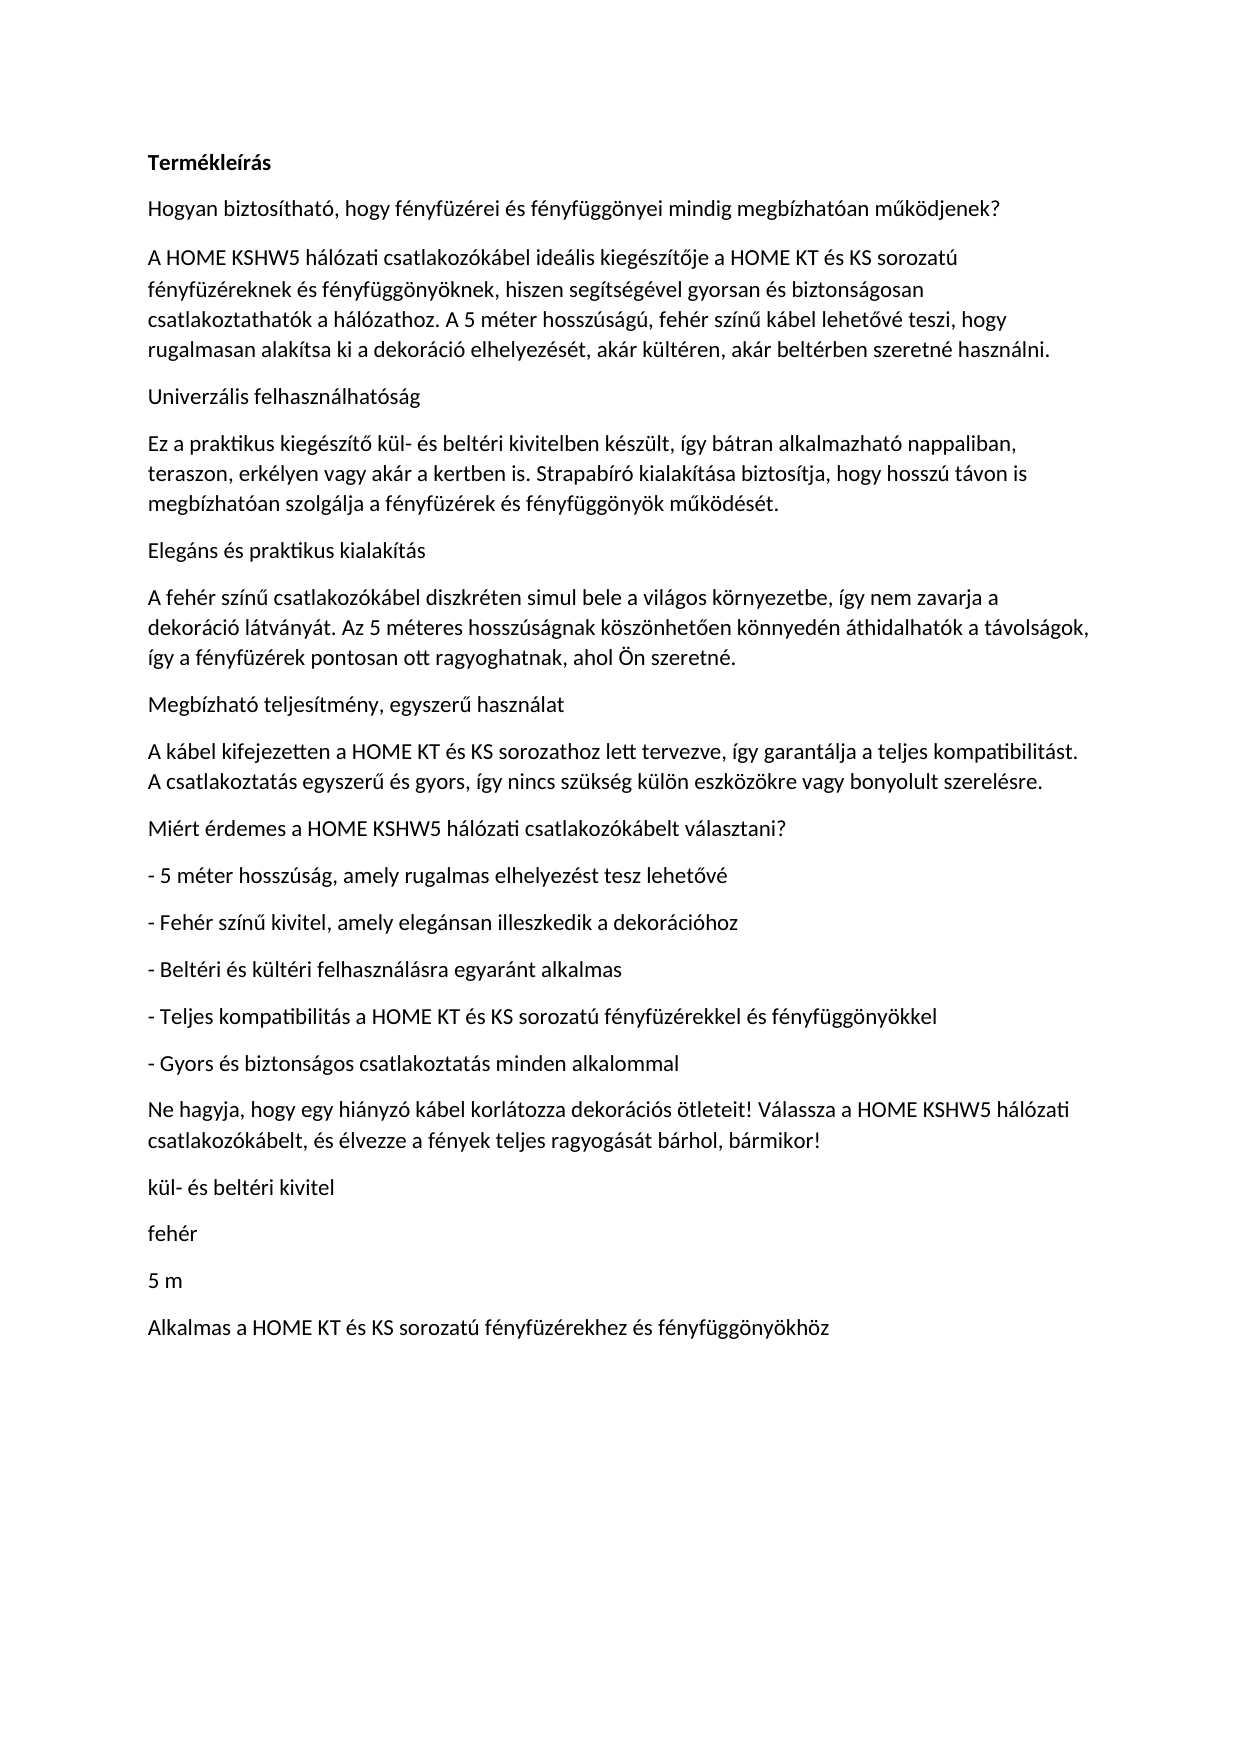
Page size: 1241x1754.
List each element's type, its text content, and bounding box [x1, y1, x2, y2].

text Elegáns és praktikus kialakítás [148, 536, 1093, 564]
text Megbízható teljesítmény, egyszerű használat [148, 690, 1093, 718]
text - Teljes kompatibilitás a HOME KT és KS sorozatú fényfüzérekkel és fényfüggönyökkel [148, 1002, 1093, 1030]
text - Beltéri és kültéri felhasználásra egyaránt alkalmas [148, 955, 1093, 983]
text Ez a praktikus kiegészítő kül- és beltéri kivitelben készült, így bátran alkalmazható nappaliban, teraszon, erkélyen vagy akár a kertben is. Strapabíró kialakítása biztosítja, hogy hosszú távon is megbízhatóan szolgálja a fényfüzérek és fényfüggönyök működését. [148, 429, 1093, 517]
text Termékleírás [148, 148, 1093, 176]
text Hogyan biztosítható, hogy fényfüzérei és fényfüggönyei mindig megbízhatóan működjenek? [148, 194, 1093, 222]
text Miért érdemes a HOME KSHW5 hálózati csatlakozókábelt választani? [148, 814, 1093, 842]
text - Fehér színű kivitel, amely elegánsan illeszkedik a dekorációhoz [148, 908, 1093, 936]
text 5 m [148, 1266, 1093, 1294]
text kül- és beltéri kivitel [148, 1173, 1093, 1201]
text fehér [148, 1219, 1093, 1248]
text - 5 méter hosszúság, amely rugalmas elhelyezést tesz lehetővé [148, 861, 1093, 889]
text A fehér színű csatlakozókábel diszkréten simul bele a világos környezetbe, így nem zavarja a dekoráció látványát. Az 5 méteres hosszúságnak köszönhetően könnyedén áthidalhatók a távolságok, így a fényfüzérek pontosan ott ragyoghatnak, ahol Ön szeretné. [148, 583, 1093, 672]
text Ne hagyja, hogy egy hiányzó kábel korlátozza dekorációs ötleteit! Válassza a HOME KSHW5 hálózati csatlakozókábelt, és élvezze a fények teljes ragyogását bárhol, bármikor! [148, 1096, 1093, 1154]
text Alkalmas a HOME KT és KS sorozatú fényfüzérekhez és fényfüggönyökhöz [148, 1313, 1093, 1341]
text - Gyors és biztonságos csatlakoztatás minden alkalommal [148, 1049, 1093, 1077]
text A kábel kifejezetten a HOME KT és KS sorozathoz lett tervezve, így garantálja a teljes kompatibilitást. A csatlakoztatás egyszerű és gyors, így nincs szükség külön eszközökre vagy bonyolult szerelésre. [148, 737, 1093, 796]
text A HOME KSHW5 hálózati csatlakozókábel ideális kiegészítője a HOME KT és KS sorozatú fényfüzéreknek és fényfüggönyöknek, hiszen segítségével gyorsan és biztonságosan csatlakoztathatók a hálózathoz. A 5 méter hosszúságú, fehér színű kábel lehetővé teszi, hogy rugalmasan alakítsa ki a dekoráció elhelyezését, akár kültéren, akár beltérben szeretné használni. [148, 241, 1093, 363]
text Univerzális felhasználhatóság [148, 382, 1093, 410]
